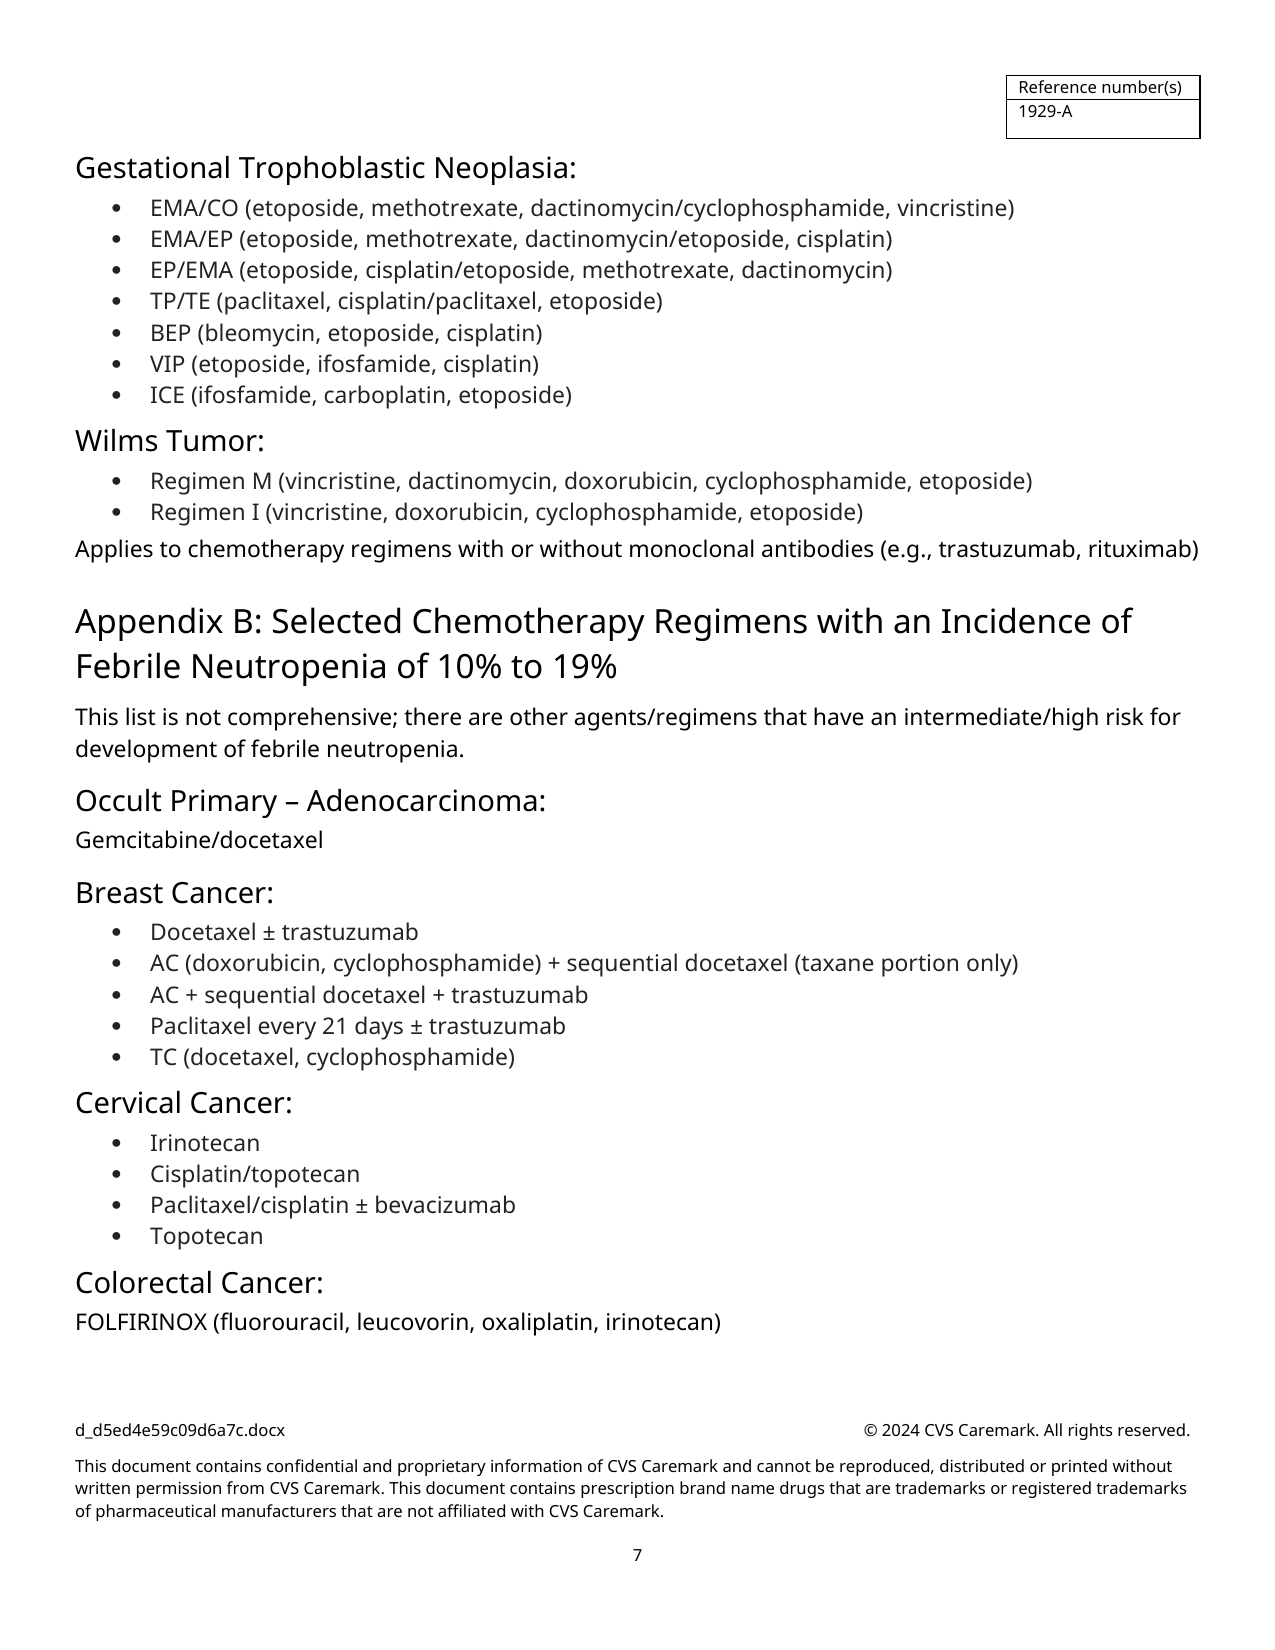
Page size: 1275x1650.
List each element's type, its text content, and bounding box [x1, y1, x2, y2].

list AC + sequential docetaxel + trastuzumab [112, 978, 1200, 1010]
subtitle Appendix B: Selected Chemotherapy Regimens with an Incidence of Febrile Neutropenia of 10% to 19% [75, 598, 1200, 689]
text This list is not comprehensive; there are other agents/regimens that have an intermediate/high risk for development of febrile neutropenia. [75, 701, 1200, 764]
subtitle Cervical Cancer: [75, 1083, 1200, 1122]
list EMA/CO (etoposide, methotrexate, dactinomycin/cyclophosphamide, vincristine) [112, 192, 1200, 223]
list AC (doxorubicin, cyclophosphamide) + sequential docetaxel (taxane portion only) [112, 947, 1200, 978]
list Regimen I (vincristine, doxorubicin, cyclophosphamide, etoposide) [112, 496, 1200, 527]
list Irinotecan [112, 1127, 1200, 1158]
subtitle Gestational Trophoblastic Neoplasia: [75, 148, 1200, 187]
list TC (docetaxel, cyclophosphamide) [112, 1041, 1200, 1072]
list Paclitaxel every 21 days ± trastuzumab [112, 1010, 1200, 1041]
list BEP (bleomycin, etoposide, cisplatin) [112, 317, 1200, 348]
subtitle Colorectal Cancer: [75, 1262, 1200, 1302]
list ICE (ifosfamide, carboplatin, etoposide) [112, 379, 1200, 410]
text Gemcitabine/docetaxel [75, 824, 1200, 856]
list EMA/EP (etoposide, methotrexate, dactinomycin/etoposide, cisplatin) [112, 223, 1200, 254]
text Applies to chemotherapy regimens with or without monoclonal antibodies (e.g., trastuzumab, rituximab) [75, 533, 1200, 564]
list TP/TE (paclitaxel, cisplatin/paclitaxel, etoposide) [112, 285, 1200, 317]
list Docetaxel ± trastuzumab [112, 916, 1200, 947]
subtitle Wilms Tumor: [75, 421, 1200, 460]
text FOLFIRINOX (fluorouracil, leucovorin, oxaliplatin, irinotecan) [75, 1306, 1200, 1337]
list Regimen M (vincristine, dactinomycin, doxorubicin, cyclophosphamide, etoposide) [112, 464, 1200, 496]
list EP/EMA (etoposide, cisplatin/etoposide, methotrexate, dactinomycin) [112, 254, 1200, 285]
list Cisplatin/topotecan [112, 1158, 1200, 1189]
list Topotecan [112, 1220, 1200, 1252]
list Paclitaxel/cisplatin ± bevacizumab [112, 1189, 1200, 1220]
subtitle Occult Primary – Adenocarcinoma: [75, 780, 1200, 820]
list VIP (etoposide, ifosfamide, cisplatin) [112, 348, 1200, 379]
subtitle Breast Cancer: [75, 872, 1200, 912]
